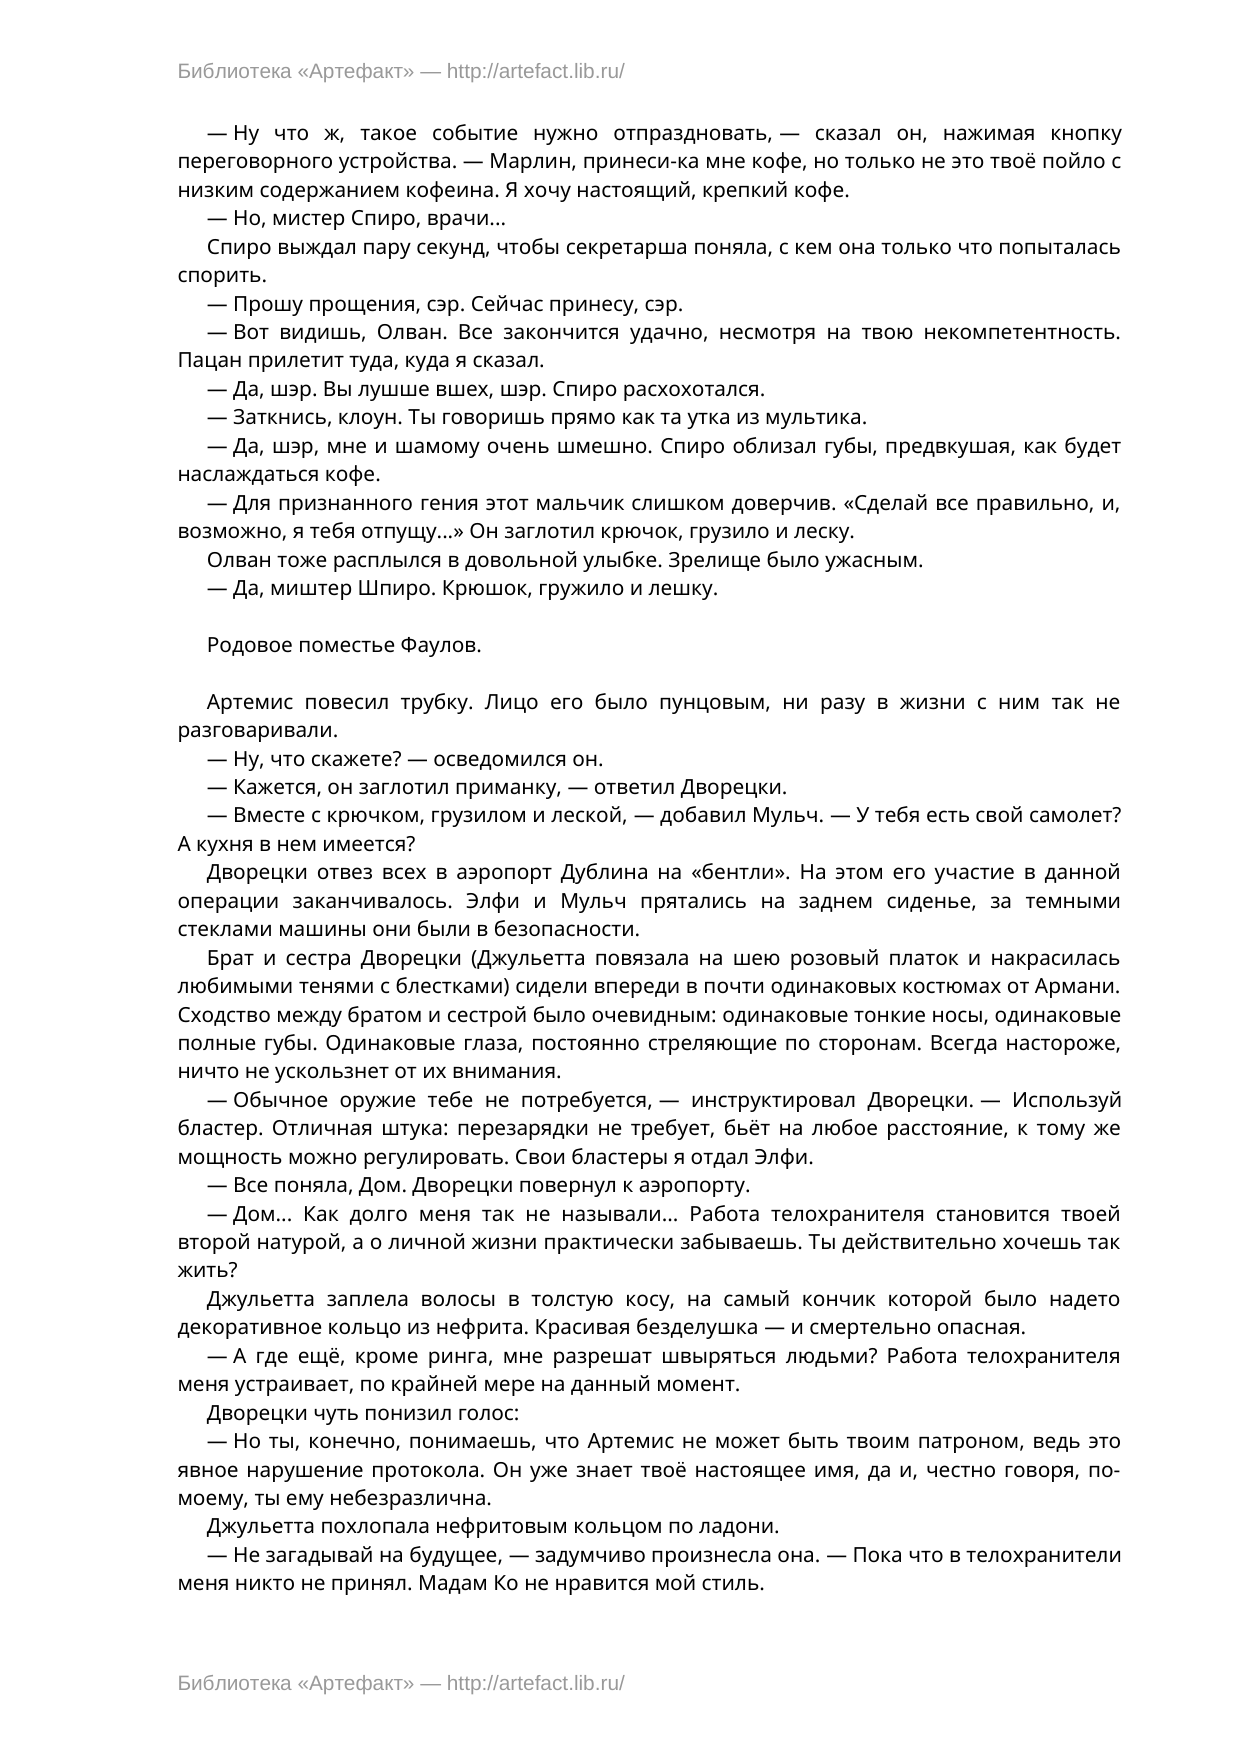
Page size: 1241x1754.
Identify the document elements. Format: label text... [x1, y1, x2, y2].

text — Но ты, конечно, понимаешь, что Артемис не может быть твоим патроном, ведь это явное нарушение протокола. Он уже знает твоё настоящее имя, да и, честно говоря, по-моему, ты ему небезразлична. [177, 1426, 1122, 1512]
text — Вместе с крючком, грузилом и леской, — добавил Мульч. — У тебя есть свой самолет? А кухня в нем имеется? [177, 801, 1122, 857]
text Джульетта заплела волосы в толстую косу, на самый кончик которой было надето декоративное кольцо из нефрита. Красивая безделушка — и смертельно опасная. [177, 1284, 1122, 1341]
text — Да, шэр, мне и шамому очень шмешно. Спиро облизал губы, предвкушая, как будет наслаждаться кофе. [177, 431, 1122, 488]
text — Но, мистер Спиро, врачи... [177, 203, 1122, 232]
text — Заткнись, клоун. Ты говоришь прямо как та утка из мультика. [177, 402, 1122, 431]
text Олван тоже расплылся в довольной улыбке. Зрелище было ужасным. [177, 545, 1122, 573]
text — Для признанного гения этот мальчик слишком доверчив. «Сделай все правильно, и, возможно, я тебя отпущу...» Он заглотил крючок, грузило и леску. [177, 488, 1122, 545]
text — Кажется, он заглотил приманку, — ответил Дворецки. [177, 772, 1122, 801]
text Брат и сестра Дворецки (Джульетта повязала на шею розовый платок и накрасилась любимыми тенями с блестками) сидели впереди в почти одинаковых костюмах от Армани. Сходство между братом и сестрой было очевидным: одинаковые тонкие носы, одинаковые полные губы. Одинаковые глаза, постоянно стреляющие по сторонам. Всегда настороже, ничто не ускользнет от их внимания. [177, 943, 1122, 1085]
text — Ну, что скажете? — осведомился он. [177, 744, 1122, 772]
text Артемис повесил трубку. Лицо его было пунцовым, ни разу в жизни с ним так не разговаривали. [177, 687, 1122, 744]
text — А где ещё, кроме ринга, мне разрешат швыряться людьми? Работа телохранителя меня устраивает, по крайней мере на данный момент. [177, 1341, 1122, 1398]
text — Обычное оружие тебе не потребуется, — инструктировал Дворецки. — Используй бластер. Отличная штука: перезарядки не требует, бьёт на любое расстояние, к тому же мощность можно регулировать. Свои бластеры я отдал Элфи. [177, 1085, 1122, 1170]
text — Не загадывай на будущее, — задумчиво произнесла она. — Пока что в телохранители меня никто не принял. Мадам Ко не нравится мой стиль. [177, 1540, 1122, 1597]
text — Дом... Как долго меня так не называли... Работа телохранителя становится твоей второй натурой, а о личной жизни практически забываешь. Ты действительно хочешь так жить? [177, 1199, 1122, 1284]
text Дворецки чуть понизил голос: [177, 1398, 1122, 1426]
text Дворецки отвез всех в аэропорт Дублина на «бентли». На этом его участие в данной операции заканчивалось. Элфи и Мульч прятались на заднем сиденье, за темными стеклами машины они были в безопасности. [177, 857, 1122, 943]
text — Да, миштер Шпиро. Крюшок, гружило и лешку. [177, 573, 1122, 602]
text — Ну что ж, такое событие нужно отпраздновать, — сказал он, нажимая кнопку переговорного устройства. — Марлин, принеси-ка мне кофе, но только не это твоё пойло с низким содержанием кофеина. Я хочу настоящий, крепкий кофе. [177, 118, 1122, 203]
text — Вот видишь, Олван. Все закончится удачно, несмотря на твою некомпетентность. Пацан прилетит туда, куда я сказал. [177, 317, 1122, 374]
subtitle Родовое поместье Фаулов. [177, 630, 1122, 658]
text — Все поняла, Дом. Дворецки повернул к аэропорту. [177, 1170, 1122, 1199]
text — Прошу прощения, сэр. Сейчас принесу, сэр. [177, 289, 1122, 317]
text — Да, шэр. Вы лушше вшех, шэр. Спиро расхохотался. [177, 374, 1122, 402]
text Спиро выждал пару секунд, чтобы секретарша поняла, с кем она только что попыталась спорить. [177, 232, 1122, 289]
text Джульетта похлопала нефритовым кольцом по ладони. [177, 1512, 1122, 1540]
